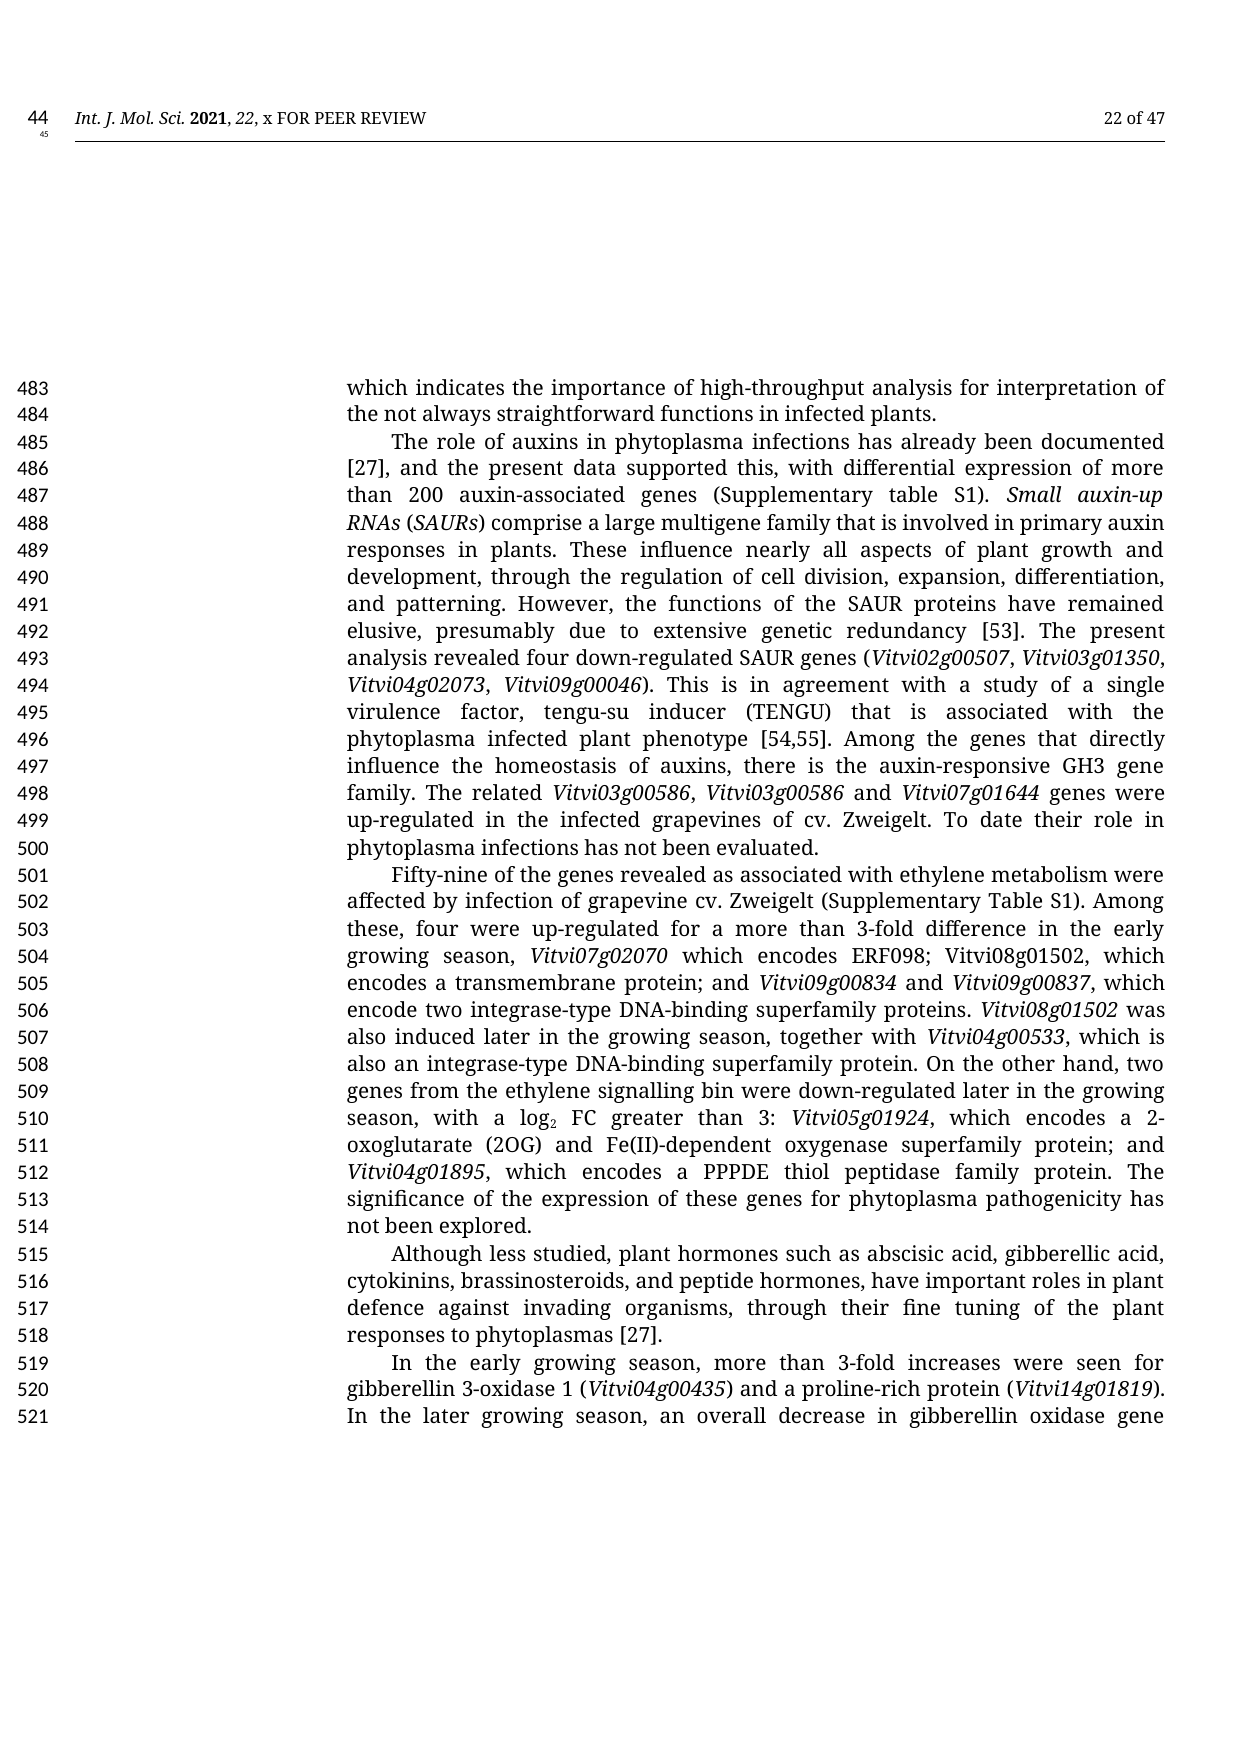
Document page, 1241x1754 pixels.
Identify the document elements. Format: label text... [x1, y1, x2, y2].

text Although less studied, plant hormones such as abscisic acid, gibberellic acid, cytokinins, brassinosteroids, and peptide hormones, have important roles in plant defence against invading organisms, through their fine tuning of the plant responses to phytoplasmas [27]. [347, 1240, 1165, 1348]
text Fifty-nine of the genes revealed as associated with ethylene metabolism were affected by infection of grapevine cv. Zweigelt (Supplementary Table S1). Among these, four were up-regulated for a more than 3-fold difference in the early growing season, Vitvi07g02070 which encodes ERF098; Vitvi08g01502, which encodes a transmembrane protein; and Vitvi09g00834 and Vitvi09g00837, which encode two integrase-type DNA-binding superfamily proteins. Vitvi08g01502 was also induced later in the growing season, together with Vitvi04g00533, which is also an integrase-type DNA-binding superfamily protein. On the other hand, two genes from the ethylene signalling bin were down-regulated later in the growing season, with a log2 FC greater than 3: Vitvi05g01924, which encodes a 2-oxoglutarate (2OG) and Fe(II)-dependent oxygenase superfamily protein; and Vitvi04g01895, which encodes a PPPDE thiol peptidase family protein. The significance of the expression of these genes for phytoplasma pathogenicity has not been explored. [347, 861, 1165, 1240]
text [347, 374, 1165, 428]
text The role of auxins in phytoplasma infections has already been documented [27], and the present data supported this, with differential expression of more than 200 auxin-associated genes (Supplementary table S1). Small auxin-up RNAs (SAURs) comprise a large multigene family that is involved in primary auxin responses in plants. These influence nearly all aspects of plant growth and development, through the regulation of cell division, expansion, differentiation, and patterning. However, the functions of the SAUR proteins have remained elusive, presumably due to extensive genetic redundancy [53]. The present analysis revealed four down-regulated SAUR genes (Vitvi02g00507, Vitvi03g01350, Vitvi04g02073, Vitvi09g00046). This is in agreement with a study of a single virulence factor, tengu-su inducer (TENGU) that is associated with the phytoplasma infected plant phenotype [54,55]. Among the genes that directly influence the homeostasis of auxins, there is the auxin-responsive GH3 gene family. The related Vitvi03g00586, Vitvi03g00586 and Vitvi07g01644 genes were up-regulated in the infected grapevines of cv. Zweigelt. To date their role in phytoplasma infections has not been evaluated. [347, 428, 1165, 861]
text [347, 1348, 1165, 1429]
